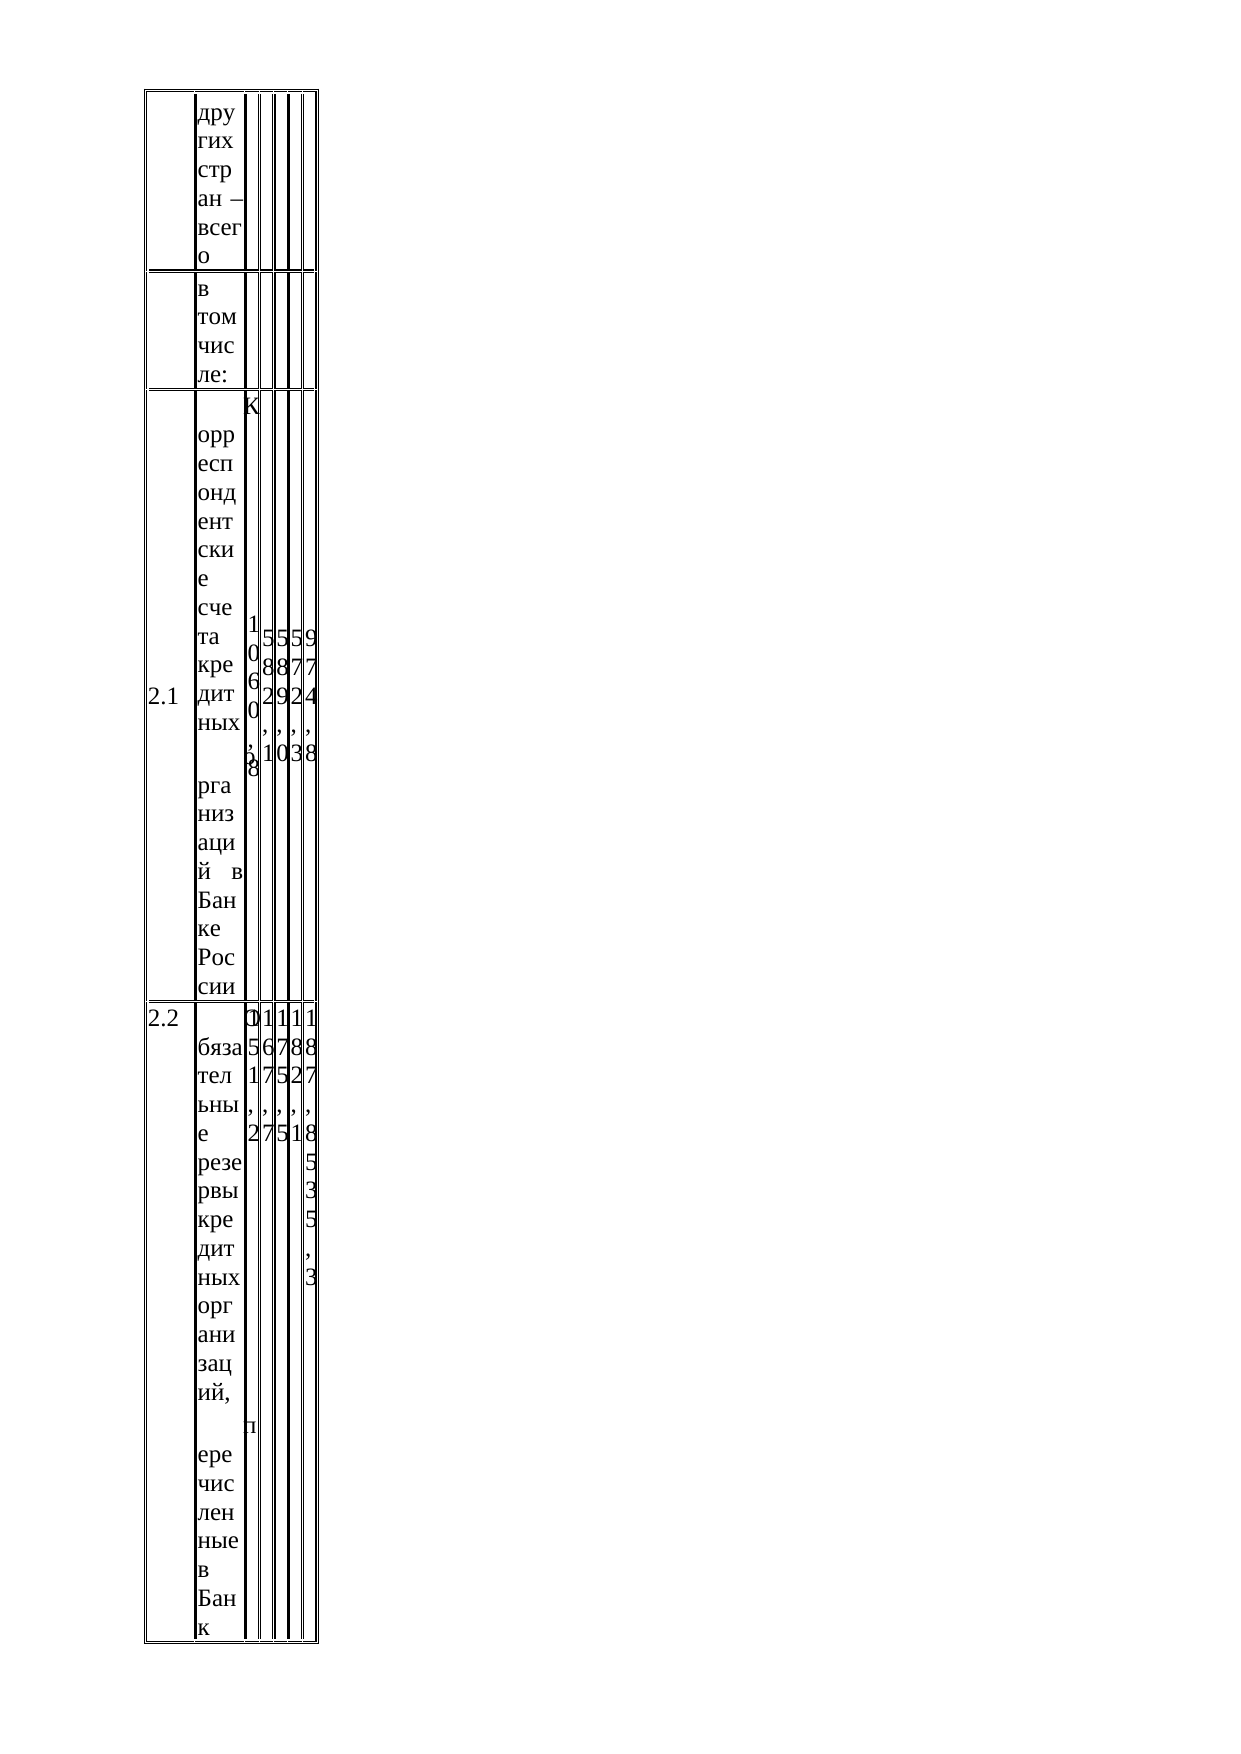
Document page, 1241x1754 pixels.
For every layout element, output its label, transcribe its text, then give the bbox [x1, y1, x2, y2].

table_cell 2 [147, 90, 195, 269]
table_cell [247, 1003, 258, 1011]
table_cell 167,7 [260, 1003, 274, 1641]
table_cell [147, 269, 194, 388]
table_cell 1755,2 [245, 92, 259, 269]
table_cell [247, 273, 258, 388]
table_cell 182,1 [288, 1003, 302, 1641]
table_cell Корреспондентские счета кредитных организаций в Банке России [197, 391, 244, 1000]
table_cell в том числе: [197, 273, 244, 388]
table_cell 2.1 [145, 388, 195, 1000]
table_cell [195, 1003, 245, 1641]
table_cell [261, 273, 272, 388]
table_cell 187,8535,3 [303, 1000, 317, 1641]
table_cell 175,5 [274, 1003, 288, 1641]
table_cell 1415,5 [274, 90, 288, 269]
table_cell 1231,4 [260, 90, 274, 269]
table_cell 1290,5 [288, 92, 302, 269]
table_cell 2.2 [145, 1000, 195, 1641]
table_cell [304, 269, 316, 388]
table_cell 974,8 [303, 388, 317, 1000]
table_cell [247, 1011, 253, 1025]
table_cell [276, 273, 287, 388]
table_cell [290, 273, 301, 388]
table_cell 151,2 [245, 1025, 259, 1641]
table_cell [195, 90, 245, 269]
